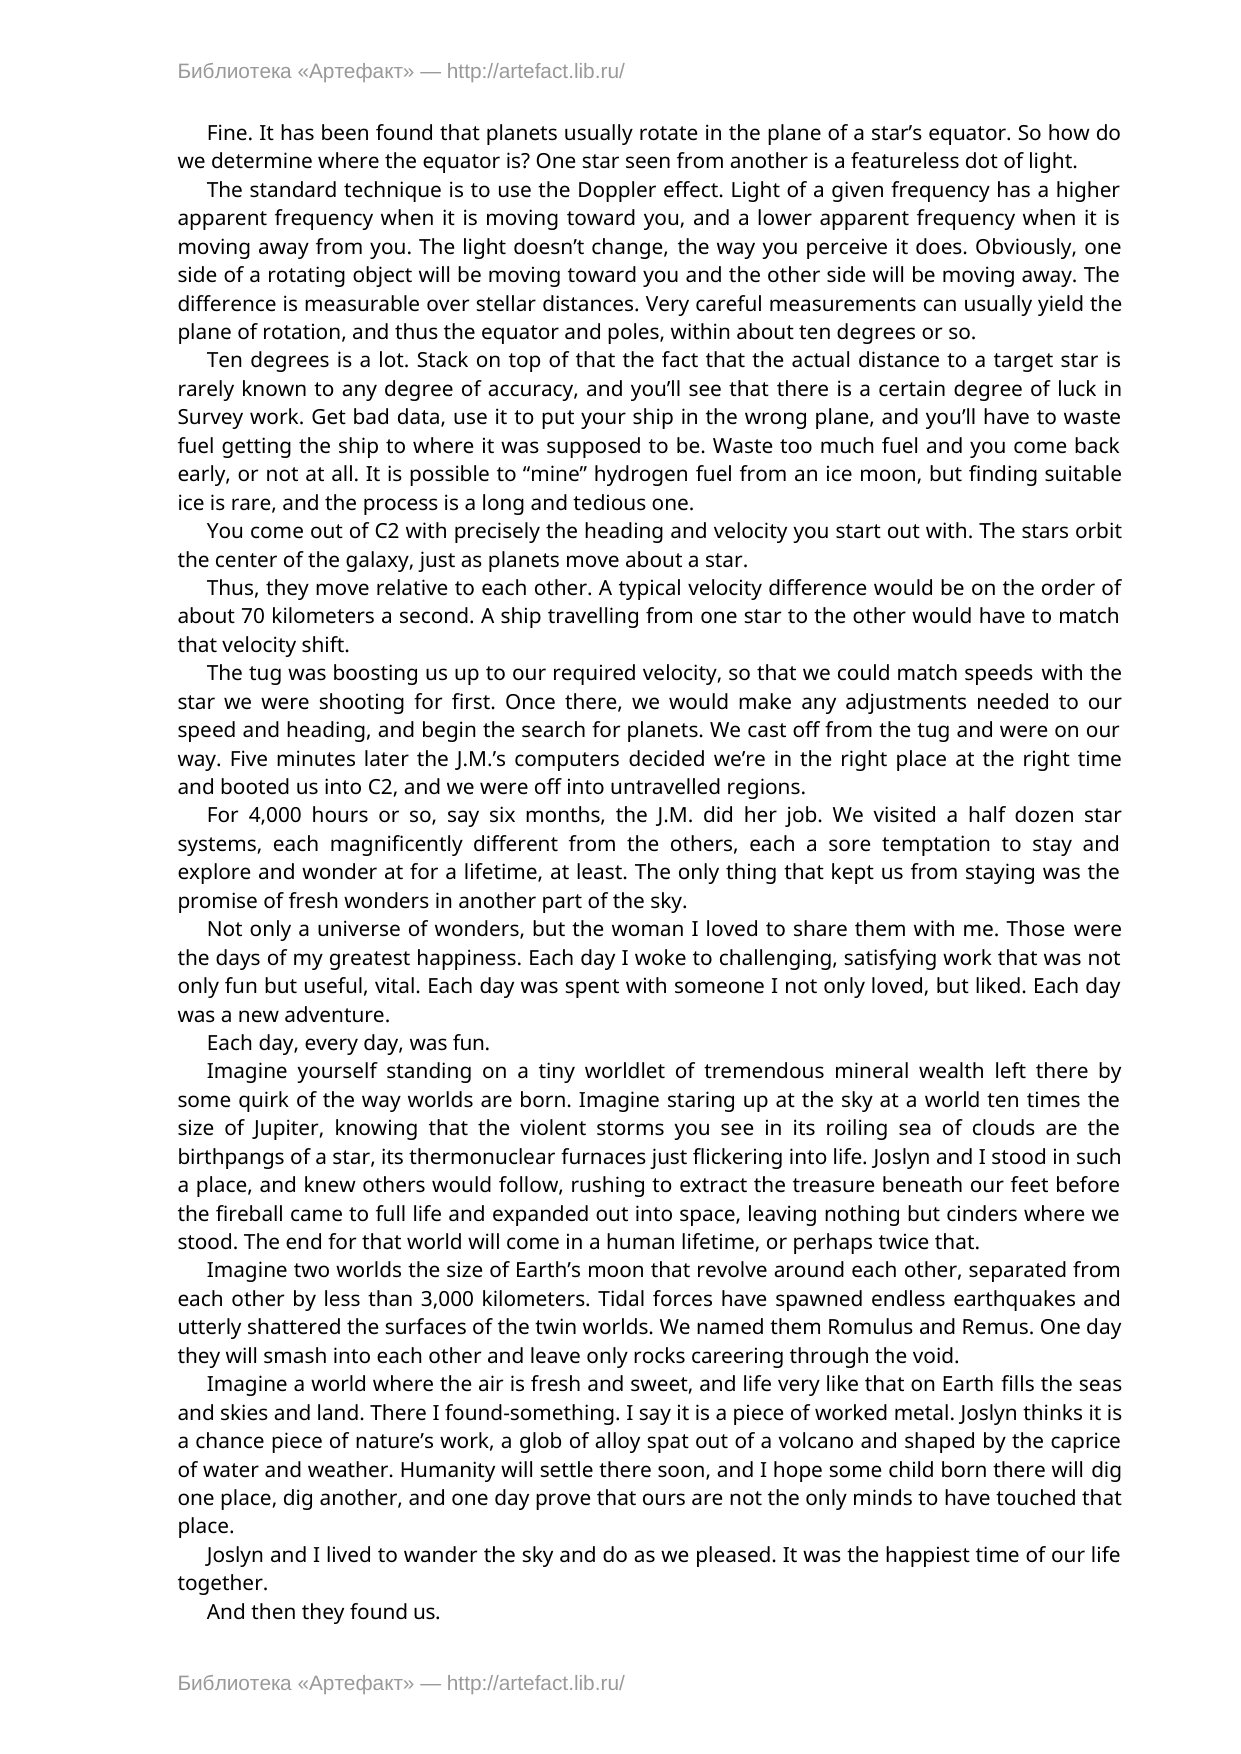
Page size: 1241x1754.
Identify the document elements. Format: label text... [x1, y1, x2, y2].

text The standard technique is to use the Doppler effect. Light of a given frequency has a higher apparent frequency when it is moving toward you, and a lower apparent frequency when it is moving away from you. The light doesn’t change, the way you perceive it does. Obviously, one side of a rotating object will be moving toward you and the other side will be moving away. The difference is measurable over stellar distances. Very careful measurements can usually yield the plane of rotation, and thus the equator and poles, within about ten degrees or so. [177, 175, 1122, 346]
text And then they found us. [177, 1597, 1122, 1625]
text Each day, every day, was fun. [177, 1028, 1122, 1057]
text Fine. It has been found that planets usually rotate in the plane of a star’s equator. So how do we determine where the equator is? One star seen from another is a featureless dot of light. [177, 118, 1122, 175]
text Imagine two worlds the size of Earth’s moon that revolve around each other, separated from each other by less than 3,000 kilometers. Tidal forces have spawned endless earthquakes and utterly shattered the surfaces of the twin worlds. We named them Romulus and Remus. One day they will smash into each other and leave only rocks careering through the void. [177, 1256, 1122, 1369]
text Thus, they move relative to each other. A typical velocity difference would be on the order of about 70 kilometers a second. A ship travelling from one star to the other would have to match that velocity shift. [177, 573, 1122, 658]
text Joslyn and I lived to wander the sky and do as we pleased. It was the happiest time of our life together. [177, 1540, 1122, 1597]
text Imagine yourself standing on a tiny worldlet of tremendous mineral wealth left there by some quirk of the way worlds are born. Imagine staring up at the sky at a world ten times the size of Jupiter, knowing that the violent storms you see in its roiling sea of clouds are the birthpangs of a star, its thermonuclear furnaces just flickering into life. Joslyn and I stood in such a place, and knew others would follow, rushing to extract the treasure beneath our feet before the fireball came to full life and expanded out into space, leaving nothing but cinders where we stood. The end for that world will come in a human lifetime, or perhaps twice that. [177, 1057, 1122, 1256]
text The tug was boosting us up to our required velocity, so that we could match speeds with the star we were shooting for first. Once there, we would make any adjustments needed to our speed and heading, and begin the search for planets. We cast off from the tug and were on our way. Five minutes later the J.M.’s computers decided we’re in the right place at the right time and booted us into C2, and we were off into untravelled regions. [177, 658, 1122, 801]
text Ten degrees is a lot. Stack on top of that the fact that the actual distance to a target star is rarely known to any degree of accuracy, and you’ll see that there is a certain degree of luck in Survey work. Get bad data, use it to put your ship in the wrong plane, and you’ll have to waste fuel getting the ship to where it was supposed to be. Waste too much fuel and you come back early, or not at all. It is possible to “mine” hydrogen fuel from an ice moon, but finding suitable ice is rare, and the process is a long and tedious one. [177, 346, 1122, 516]
text Not only a universe of wonders, but the woman I loved to share them with me. Those were the days of my greatest happiness. Each day I woke to challenging, satisfying work that was not only fun but useful, vital. Each day was spent with someone I not only loved, but liked. Each day was a new adventure. [177, 914, 1122, 1028]
text You come out of C2 with precisely the heading and velocity you start out with. The stars orbit the center of the galaxy, just as planets move about a star. [177, 516, 1122, 573]
text Imagine a world where the air is fresh and sweet, and life very like that on Earth fills the seas and skies and land. There I found-something. I say it is a piece of worked metal. Joslyn thinks it is a chance piece of nature’s work, a glob of alloy spat out of a volcano and shaped by the caprice of water and weather. Humanity will settle there soon, and I hope some child born there will dig one place, dig another, and one day prove that ours are not the only minds to have touched that place. [177, 1369, 1122, 1540]
text For 4,000 hours or so, say six months, the J.M. did her job. We visited a half dozen star systems, each magnificently different from the others, each a sore temptation to stay and explore and wonder at for a lifetime, at least. The only thing that kept us from staying was the promise of fresh wonders in another part of the sky. [177, 801, 1122, 914]
